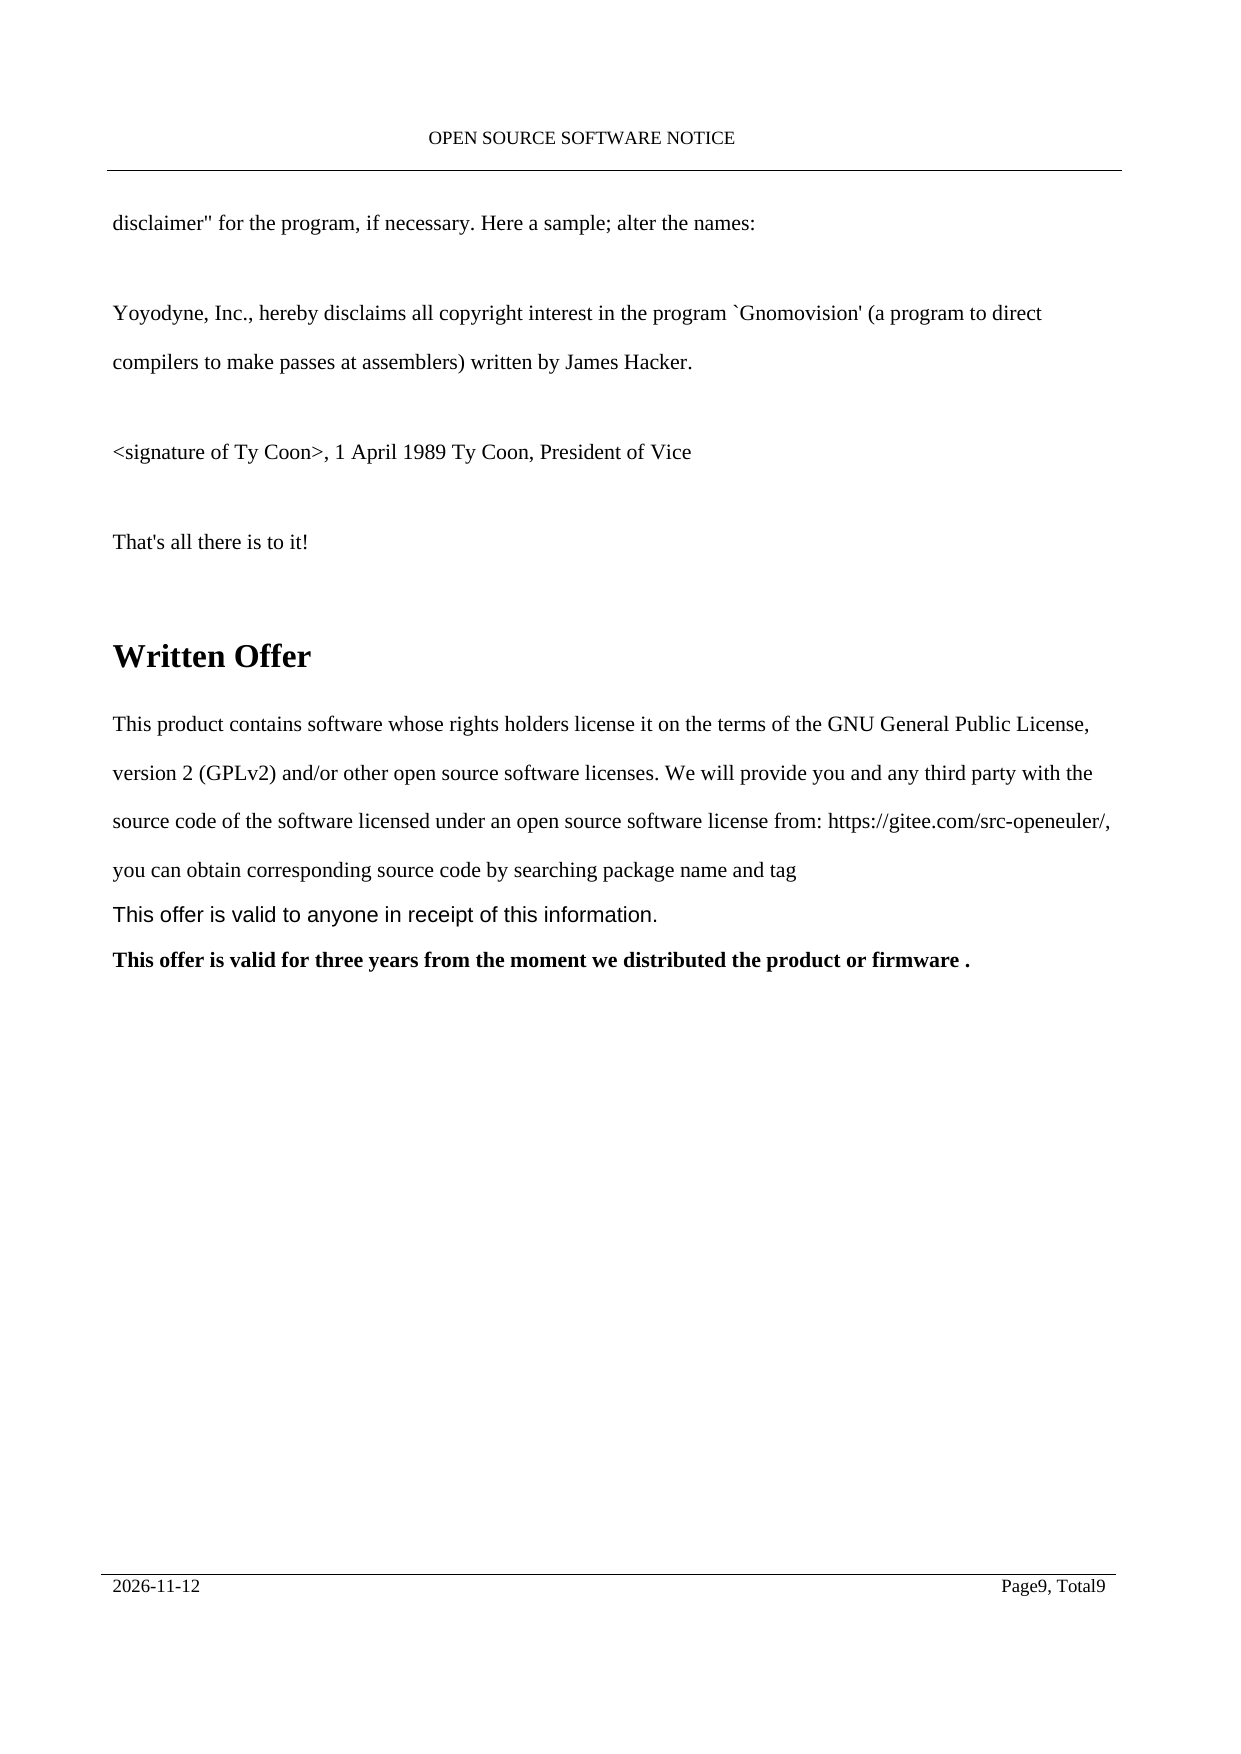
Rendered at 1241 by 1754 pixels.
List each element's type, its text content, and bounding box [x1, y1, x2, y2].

text This offer is valid to anyone in receipt of this information. [112, 899, 1128, 931]
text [112, 206, 1128, 239]
text This offer is valid for three years from the moment we distributed the product or firmware . [112, 944, 1128, 976]
text That's all there is to it! [112, 526, 1128, 607]
text Yoyodyne, Inc., hereby disclaims all copyright interest in the program `Gnomovision' (a program to direct compilers to make passes at assemblers) written by James Hacker. [112, 297, 1128, 378]
text Written Offer [112, 623, 1128, 688]
text This product contains software whose rights holders license it on the terms of the GNU General Public License, version 2 (GPLv2) and/or other open source software licenses. We will provide you and any third party with the source code of the software licensed under an open source software license from: https://gitee.com/src-openeuler/, you can obtain corresponding source code by searching package name and tag [112, 707, 1128, 886]
text <signature of Ty Coon>, 1 April 1989 Ty Coon, President of Vice [112, 436, 1128, 468]
